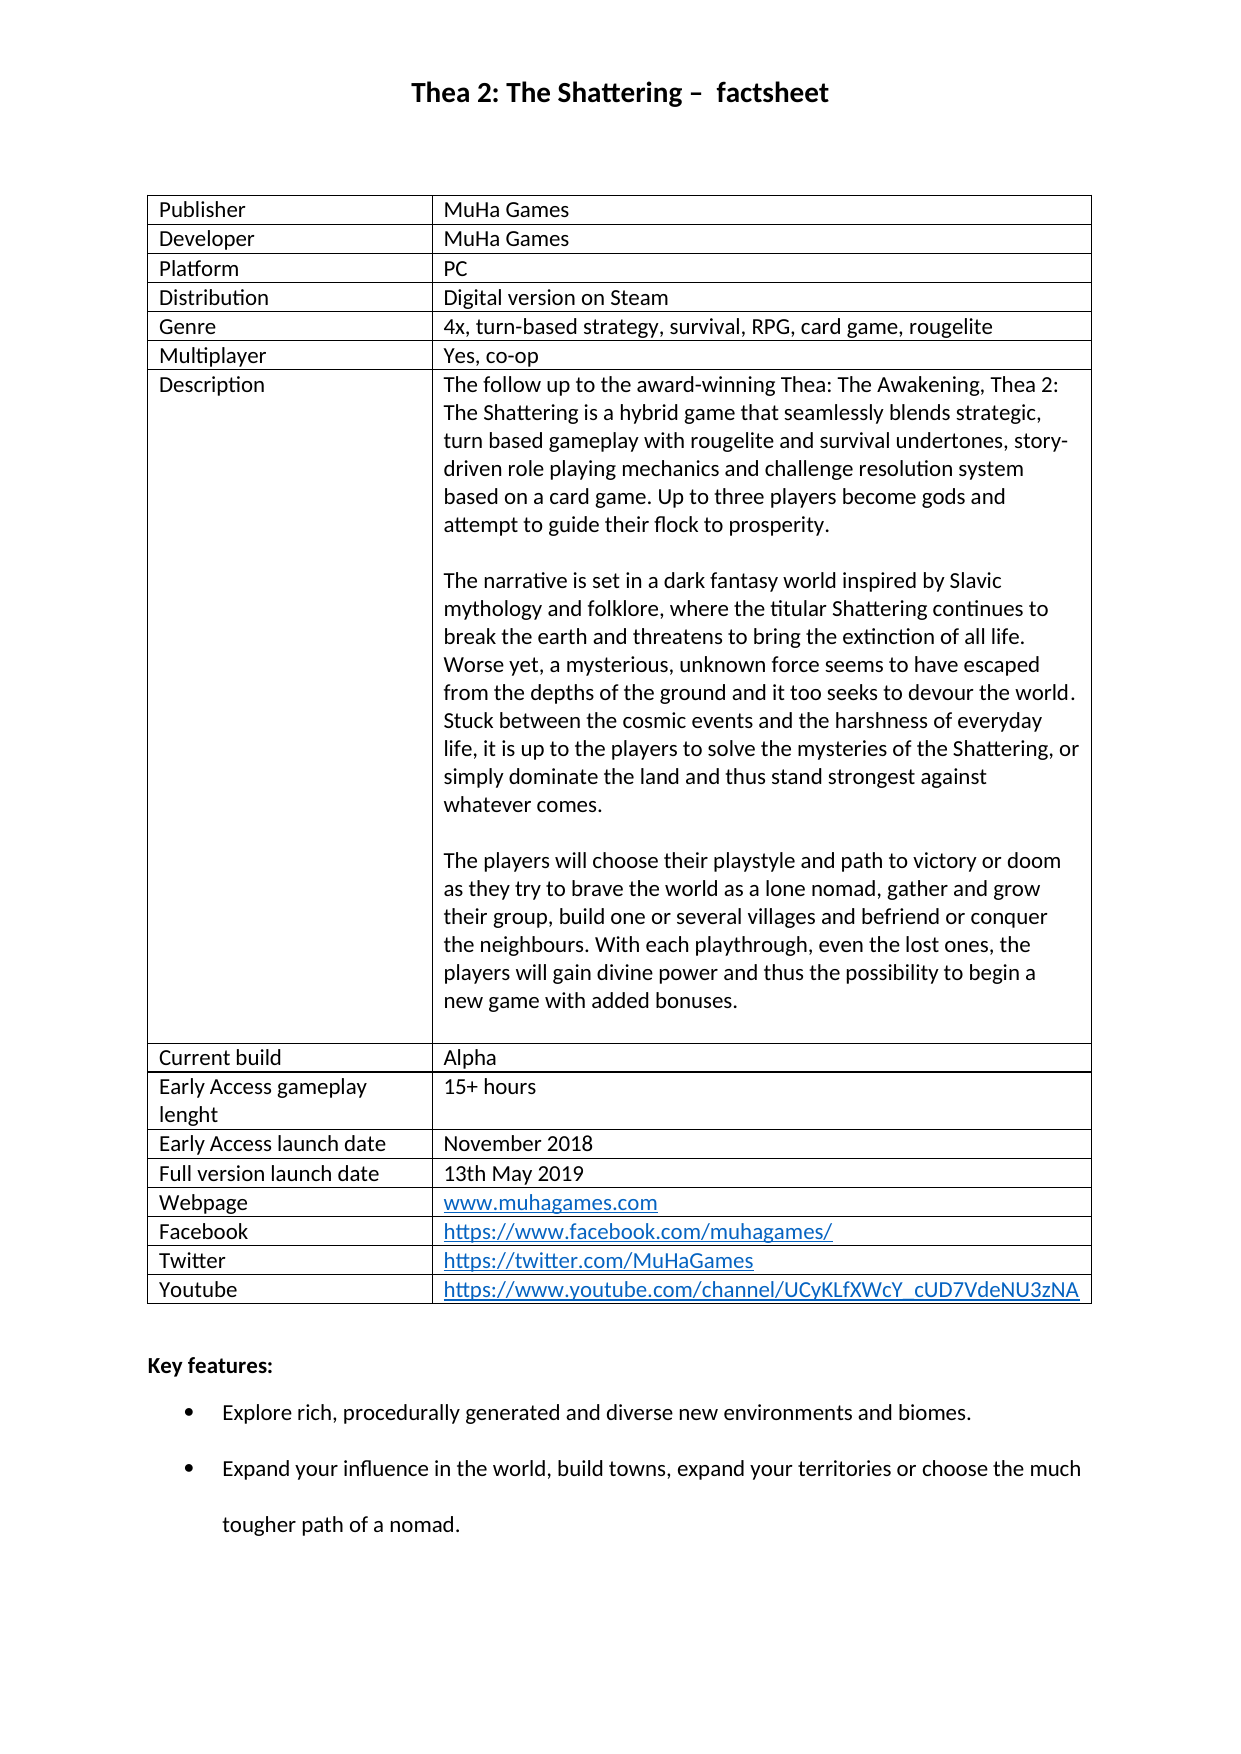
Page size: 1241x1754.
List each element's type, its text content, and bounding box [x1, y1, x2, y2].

list Explore rich, procedurally generated and diverse new environments and biomes. [185, 1398, 1093, 1426]
table_header MuHa Games [433, 196, 1091, 223]
table_cell Developer [148, 225, 432, 253]
table_cell 15+ hours [433, 1073, 1091, 1128]
table_cell MuHa Games [433, 225, 1091, 253]
table_cell Genre [148, 312, 432, 340]
table_cell https://www.facebook.com/muhagames/ [433, 1217, 1091, 1245]
table_cell 13th May 2019 [433, 1159, 1091, 1187]
table_cell Full version launch date [148, 1159, 432, 1187]
table_cell Webpage [148, 1188, 432, 1216]
table_cell Current build [148, 1044, 432, 1071]
table_cell PC [433, 254, 1091, 282]
table_cell Distribution [148, 283, 432, 311]
text Key features: [148, 1351, 1093, 1379]
table_cell 4x, turn-based strategy, survival, RPG, card game, rougelite [433, 312, 1091, 340]
list Expand your influence in the world, build towns, expand your territories or choose the much tougher path of a nomad. [185, 1454, 1093, 1538]
table_cell Early Access gameplay lenght [148, 1073, 432, 1128]
table_cell Description [148, 370, 432, 1042]
table_cell November 2018 [433, 1130, 1091, 1158]
table_cell Multiplayer [148, 341, 432, 369]
table_cell Digital version on Steam [433, 283, 1091, 311]
table_cell The follow up to the award-winning Thea: The Awakening, Thea 2: The Shattering is a hybrid game that seamlessly blends strategic, turn based gameplay with rougelite and survival undertones, story-driven role playing mechanics and challenge resolution system based on a card game. Up to three players become gods and attempt to guide their flock to prosperity. The narrative is set in a dark fantasy world inspired by Slavic mythology and folklore, where the titular Shattering continues to break the earth and threatens to bring the extinction of all life. Worse yet, a mysterious, unknown force seems to have escaped from the depths of the ground and it too seeks to devour the world. Stuck between the cosmic events and the harshness of everyday life, it is up to the players to solve the mysteries of the Shattering, or simply dominate the land and thus stand strongest against whatever comes. The players will choose their playstyle and path to victory or doom as they try to brave the world as a lone nomad, gather and grow their group, build one or several villages and befriend or conquer the neighbours. With each playthrough, even the lost ones, the players will gain divine power and thus the possibility to begin a new game with added bonuses. [433, 370, 1091, 1042]
table_cell Alpha [433, 1044, 1091, 1071]
table_header Publisher [148, 196, 432, 223]
table_cell Yes, co-op [433, 341, 1091, 369]
table_cell Facebook [148, 1217, 432, 1245]
table_cell Youtube [148, 1275, 432, 1303]
table_cell Twitter [148, 1246, 432, 1274]
table_cell www.muhagames.com [433, 1188, 1091, 1216]
table_cell Platform [148, 254, 432, 282]
table_cell https://twitter.com/MuHaGames [433, 1246, 1091, 1274]
table_cell https://www.youtube.com/channel/UCyKLfXWcY_cUD7VdeNU3zNA [433, 1275, 1091, 1303]
table_cell Early Access launch date [148, 1130, 432, 1158]
